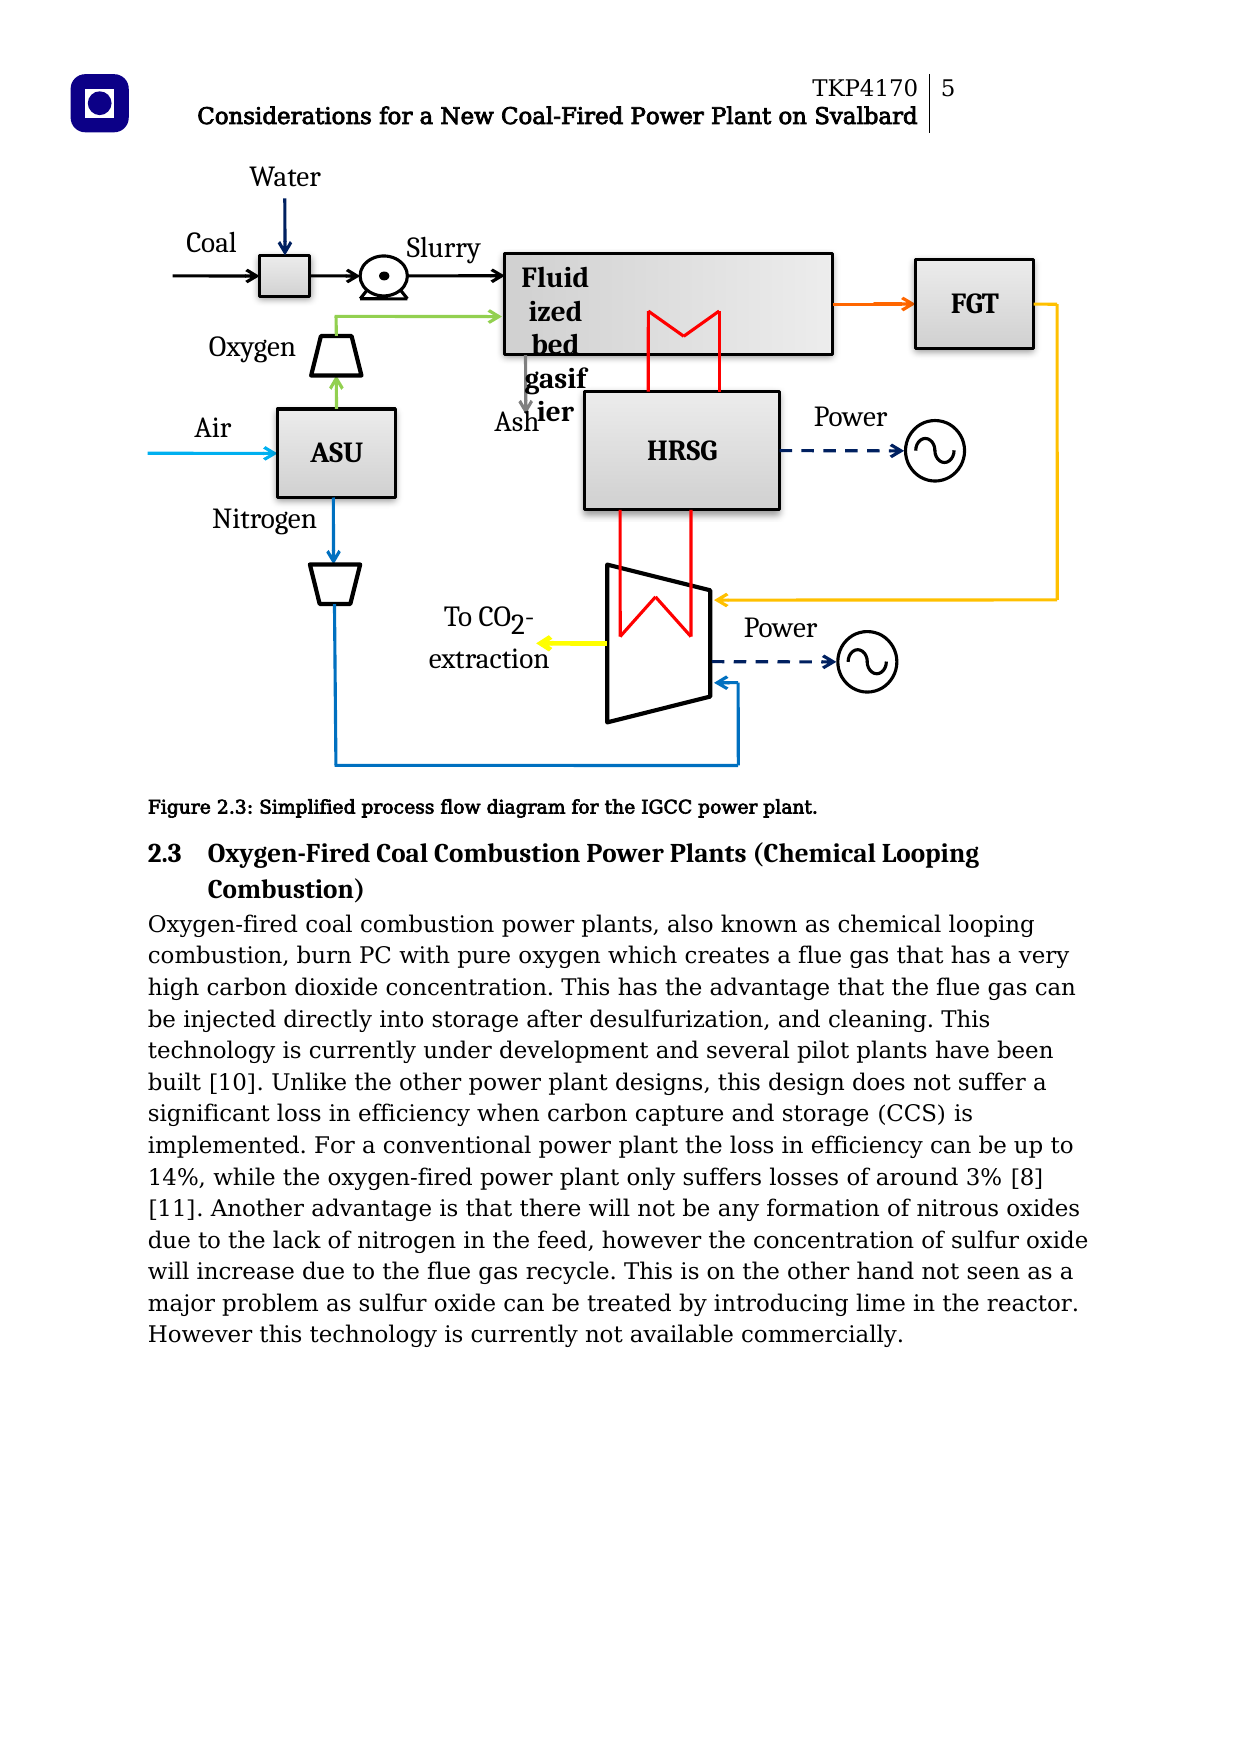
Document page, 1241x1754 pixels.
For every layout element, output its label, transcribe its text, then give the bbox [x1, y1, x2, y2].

text Figure 2.3: Simplified process flow diagram for the IGCC power plant. [148, 795, 1093, 817]
text Oxygen-fired coal combustion power plants, also known as chemical looping combustion, burn PC with pure oxygen which creates a flue gas that has a very high carbon dioxide concentration. This has the advantage that the flue gas can be injected directly into storage after desulfurization, and cleaning. This technology is currently under development and several pilot plants have been built . Unlike the other power plant designs, this design does not suffer a significant loss in efficiency when carbon capture and storage (CCS) is implemented. For a conventional power plant the loss in efficiency can be up to 14%, while the oxygen-fired power plant only suffers losses of around 3% . Another advantage is that there will not be any formation of nitrous oxides due to the lack of nitrogen in the feed, however the concentration of sulfur oxide will increase due to the flue gas recycle. This is on the other hand not seen as a major problem as sulfur oxide can be treated by introducing lime in the reactor. However this technology is currently not available commercially. [148, 910, 1093, 1347]
subtitle Oxygen-Fired Coal Combustion Power Plants (Chemical Looping Combustion) [148, 838, 1093, 905]
